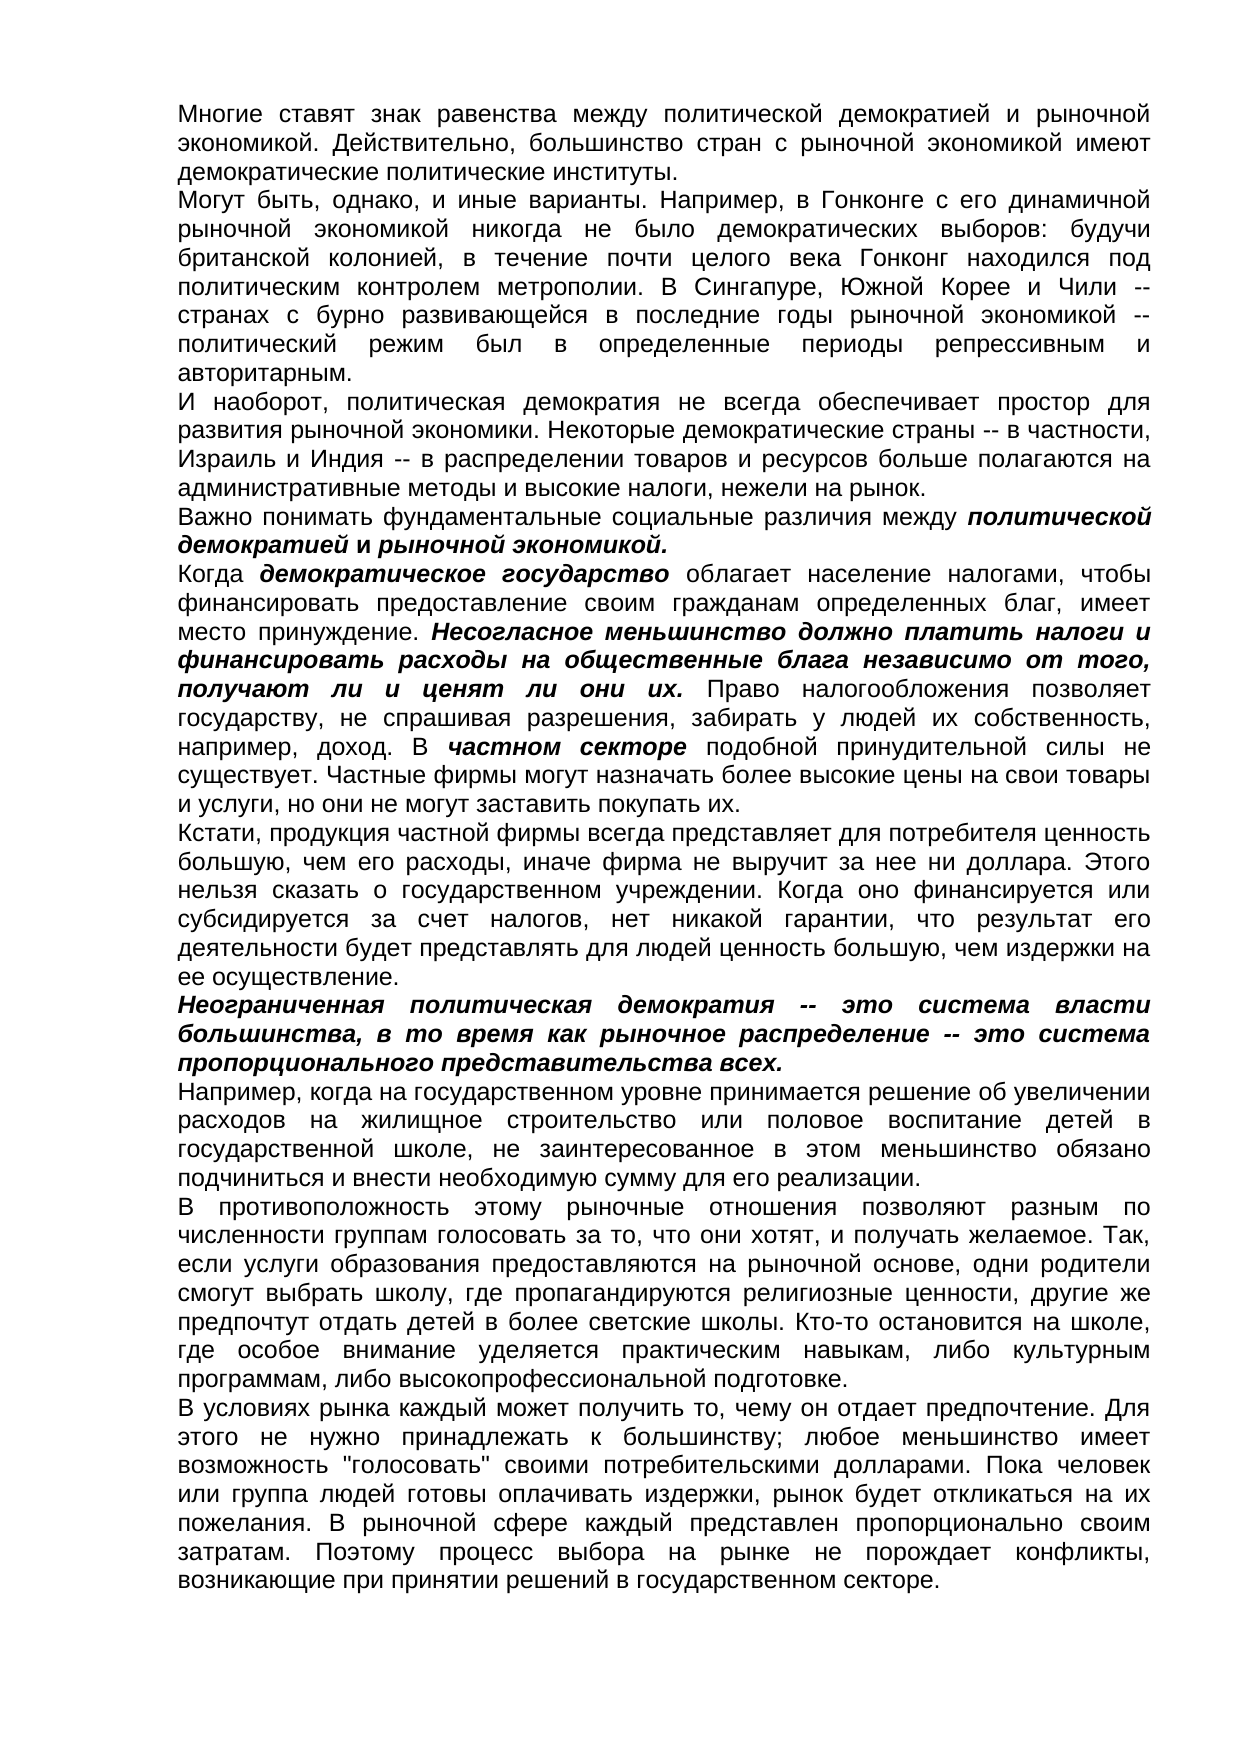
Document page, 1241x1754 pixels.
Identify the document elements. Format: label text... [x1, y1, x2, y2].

text И наоборот, политическая демократия не всегда обеспечивает простор для развития рыночной экономики. Некоторые демократические страны -- в частности, Израиль и Индия -- в распределении товаров и ресурсов больше полагаются на административные методы и высокие налоги, нежели на рынок. [177, 387, 1152, 502]
text Кстати, продукция частной фирмы всегда представляет для потребителя ценность большую, чем его расходы, иначе фирма не выручит за нее ни доллара. Этого нельзя сказать о государственном учреждении. Когда оно финансируется или субсидируется за счет налогов, нет никакой гарантии, что результат его деятельности будет представлять для людей ценность большую, чем издержки на ее осуществление. [177, 818, 1152, 990]
text Многие ставят знак равенства между политической демократией и рыночной экономикой. Действительно, большинство стран с рыночной экономикой имеют демократические политические институты. [177, 99, 1152, 185]
text Неограниченная политическая демократия -- это система власти большинства, в то время как рыночное распределение -- это система пропорционального представительства всех. [177, 990, 1152, 1077]
text Могут быть, однако, и иные варианты. Например, в Гонконге с его динамичной рыночной экономикой никогда не было демократических выборов: будучи британской колонией, в течение почти целого века Гонконг находился под политическим контролем метрополии. В Сингапуре, Южной Корее и Чили -- странах с бурно развивающейся в последние годы рыночной экономикой -- политический режим был в определенные периоды репрессивным и авторитарным. [177, 185, 1152, 387]
text Важно понимать фундаментальные социальные различия между политической демократией и рыночной экономикой. [177, 502, 1152, 559]
text Например, когда на государственном уровне принимается решение об увеличении расходов на жилищное строительство или половое воспитание детей в государственной школе, не заинтересованное в этом меньшинство обязано подчиниться и внести необходимую сумму для его реализации. [177, 1077, 1152, 1192]
text В условиях рынка каждый может получить то, чему он отдает предпочтение. Для этого не нужно принадлежать к большинству; любое меньшинство имеет возможность "голосовать" своими потребительскими долларами. Пока человек или группа людей готовы оплачивать издержки, рынок будет откликаться на их пожелания. В рыночной сфере каждый представлен пропорционально своим затратам. Поэтому процесс выбора на рынке не порождает конфликты, возникающие при принятии решений в государственном секторе. [177, 1393, 1152, 1594]
text В противоположность этому рыночные отношения позволяют разным по численности группам голосовать за то, что они хотят, и получать желаемое. Так, если услуги образования предоставляются на рыночной основе, одни родители смогут выбрать школу, где пропагандируются религиозные ценности, другие же предпочтут отдать детей в более светские школы. Кто-то остановится на школе, где особое внимание уделяется практическим навыкам, либо культурным программам, либо высокопрофессиональной подготовке. [177, 1192, 1152, 1393]
text Когда демократическое государство облагает население налогами, чтобы финансировать предоставление своим гражданам определенных благ, имеет место принуждение. Несогласное меньшинство должно платить налоги и финансировать расходы на общественные блага независимо от того, получают ли и ценят ли они их. Право налогообложения позволяет государству, не спрашивая разрешения, забирать у людей их собственность, например, доход. В частном секторе подобной принудительной силы не существует. Частные фирмы могут назначать более высокие цены на свои товары и услуги, но они не могут заставить покупать их. [177, 559, 1152, 818]
